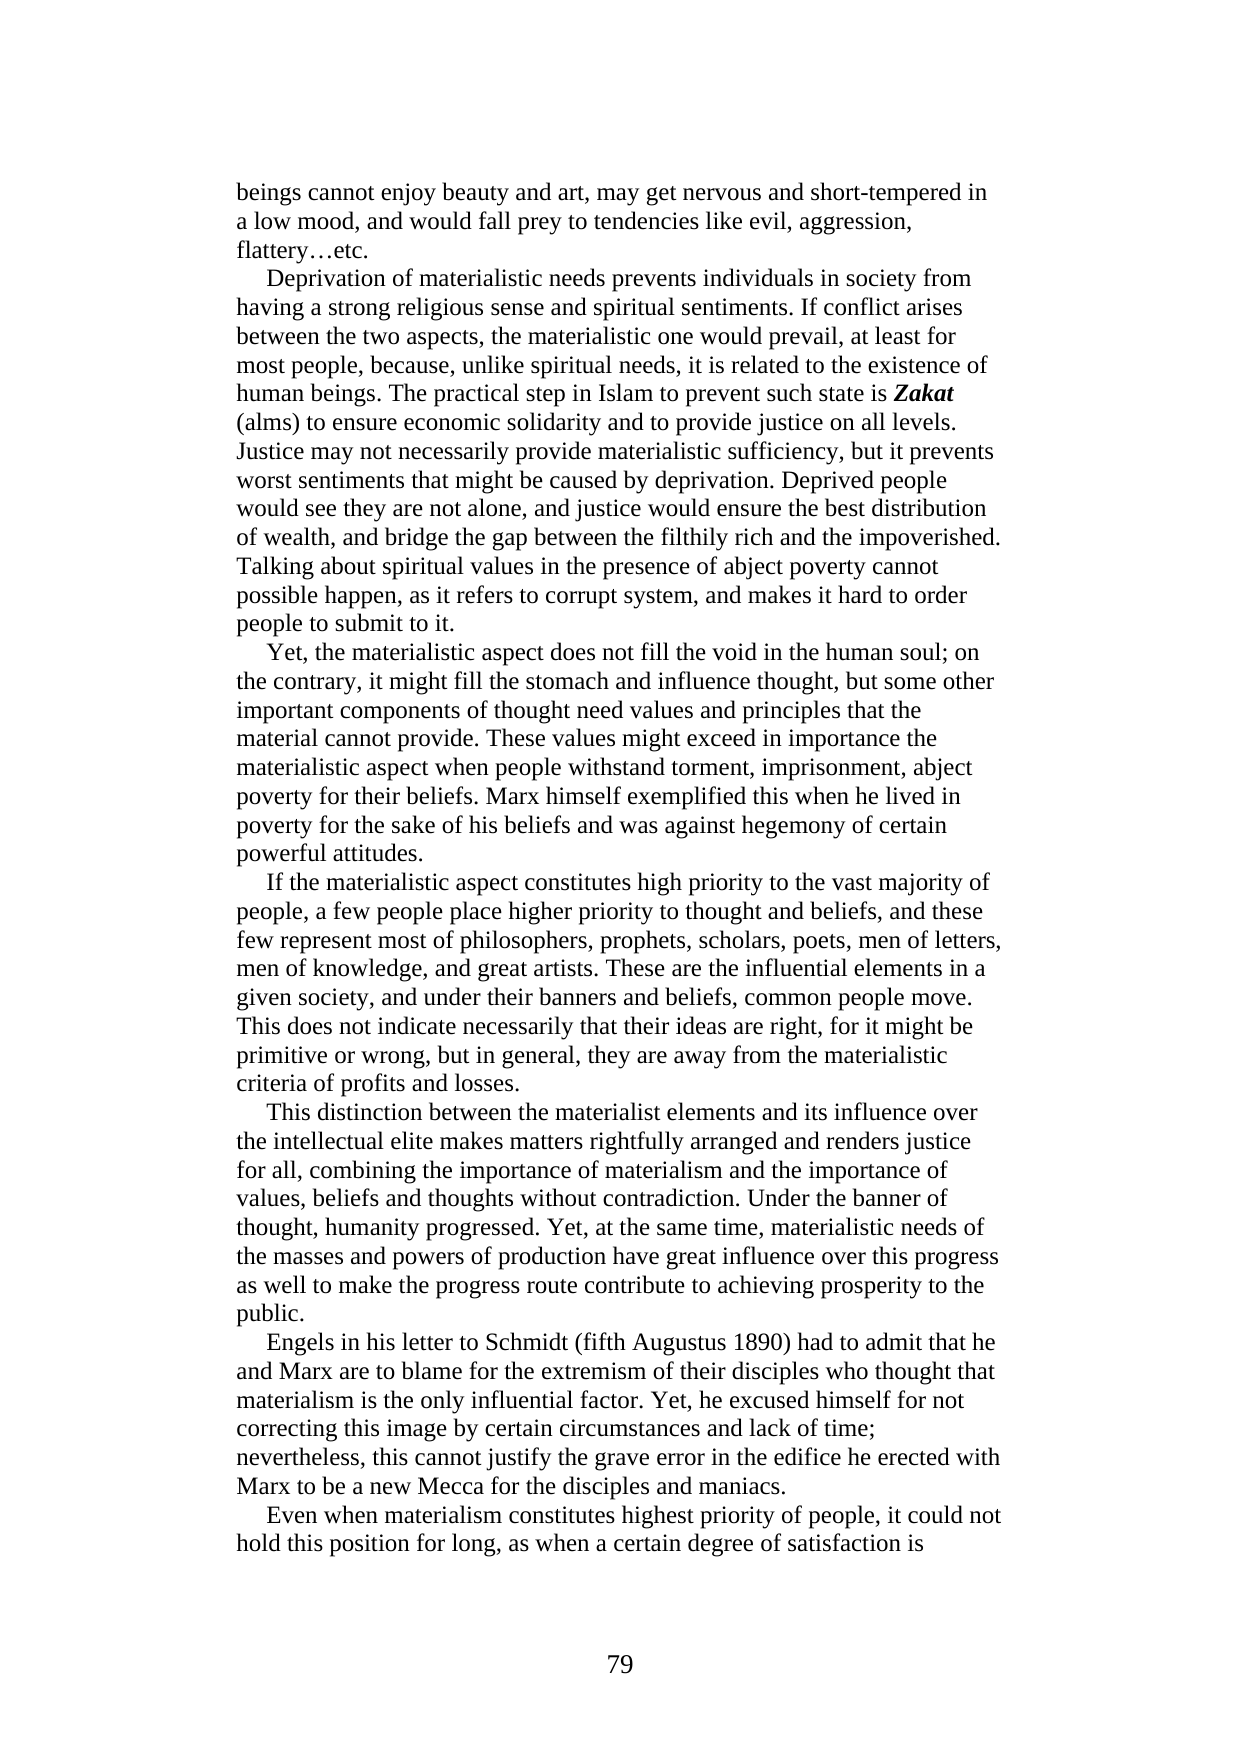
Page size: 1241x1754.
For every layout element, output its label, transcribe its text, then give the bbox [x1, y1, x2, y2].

text Deprivation of materialistic needs prevents individuals in society from having a strong religious sense and spiritual sentiments. If conflict arises between the two aspects, the materialistic one would prevail, at least for most people, because, unlike spiritual needs, it is related to the existence of human beings. The practical step in Islam to prevent such state is Zakat (alms) to ensure economic solidarity and to provide justice on all levels. Justice may not necessarily provide materialistic sufficiency, but it prevents worst sentiments that might be caused by deprivation. Deprived people would see they are not alone, and justice would ensure the best distribution of wealth, and bridge the gap between the filthily rich and the impoverished. Talking about spiritual values in the presence of abject poverty cannot possible happen, as it refers to corrupt system, and makes it hard to order people to submit to it. [236, 263, 1004, 637]
text Yet, the materialistic aspect does not fill the void in the human soul; on the contrary, it might fill the stomach and influence thought, but some other important components of thought need values and principles that the material cannot provide. These values might exceed in importance the materialistic aspect when people withstand torment, imprisonment, abject poverty for their beliefs. Marx himself exemplified this when he lived in poverty for the sake of his beliefs and was against hegemony of certain powerful attitudes. [236, 637, 1004, 867]
text This distinction between the materialist elements and its influence over the intellectual elite makes matters rightfully arranged and renders justice for all, combining the importance of materialism and the importance of values, beliefs and thoughts without contradiction. Under the banner of thought, humanity progressed. Yet, at the same time, materialistic needs of the masses and powers of production have great influence over this progress as well to make the progress route contribute to achieving prosperity to the public. [236, 1097, 1004, 1327]
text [236, 177, 1004, 263]
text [236, 1500, 1004, 1557]
text If the materialistic aspect constitutes high priority to the vast majority of people, a few people place higher priority to thought and beliefs, and these few represent most of philosophers, prophets, scholars, poets, men of letters, men of knowledge, and great artists. These are the influential elements in a given society, and under their banners and beliefs, common people move. This does not indicate necessarily that their ideas are right, for it might be primitive or wrong, but in general, they are away from the materialistic criteria of profits and losses. [236, 867, 1004, 1097]
text Engels in his letter to Schmidt (fifth Augustus 1890) had to admit that he and Marx are to blame for the extremism of their disciples who thought that materialism is the only influential factor. Yet, he excused himself for not correcting this image by certain circumstances and lack of time; nevertheless, this cannot justify the grave error in the edifice he erected with Marx to be a new for the disciples and maniacs. [236, 1327, 1004, 1500]
